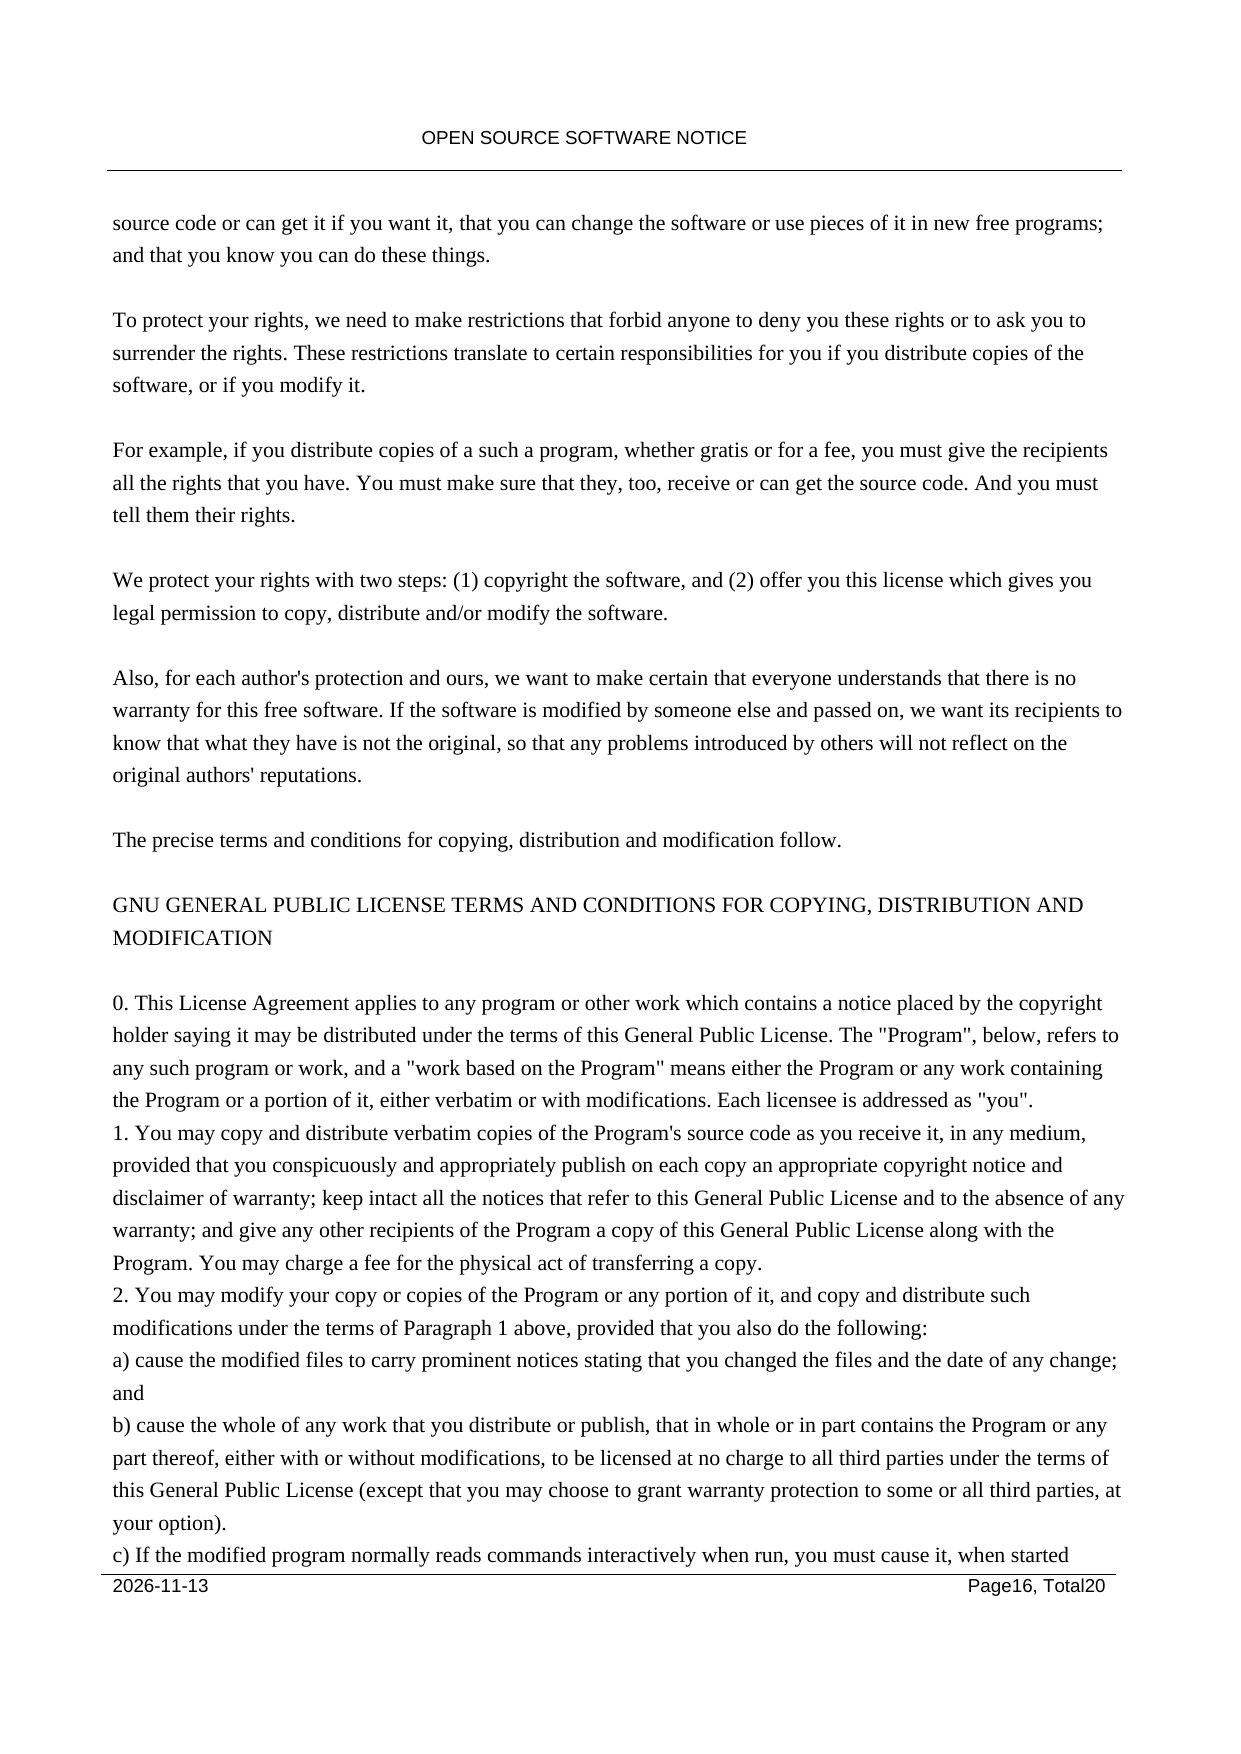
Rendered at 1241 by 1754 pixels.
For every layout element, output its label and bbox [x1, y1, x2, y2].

text [112, 206, 1128, 1571]
